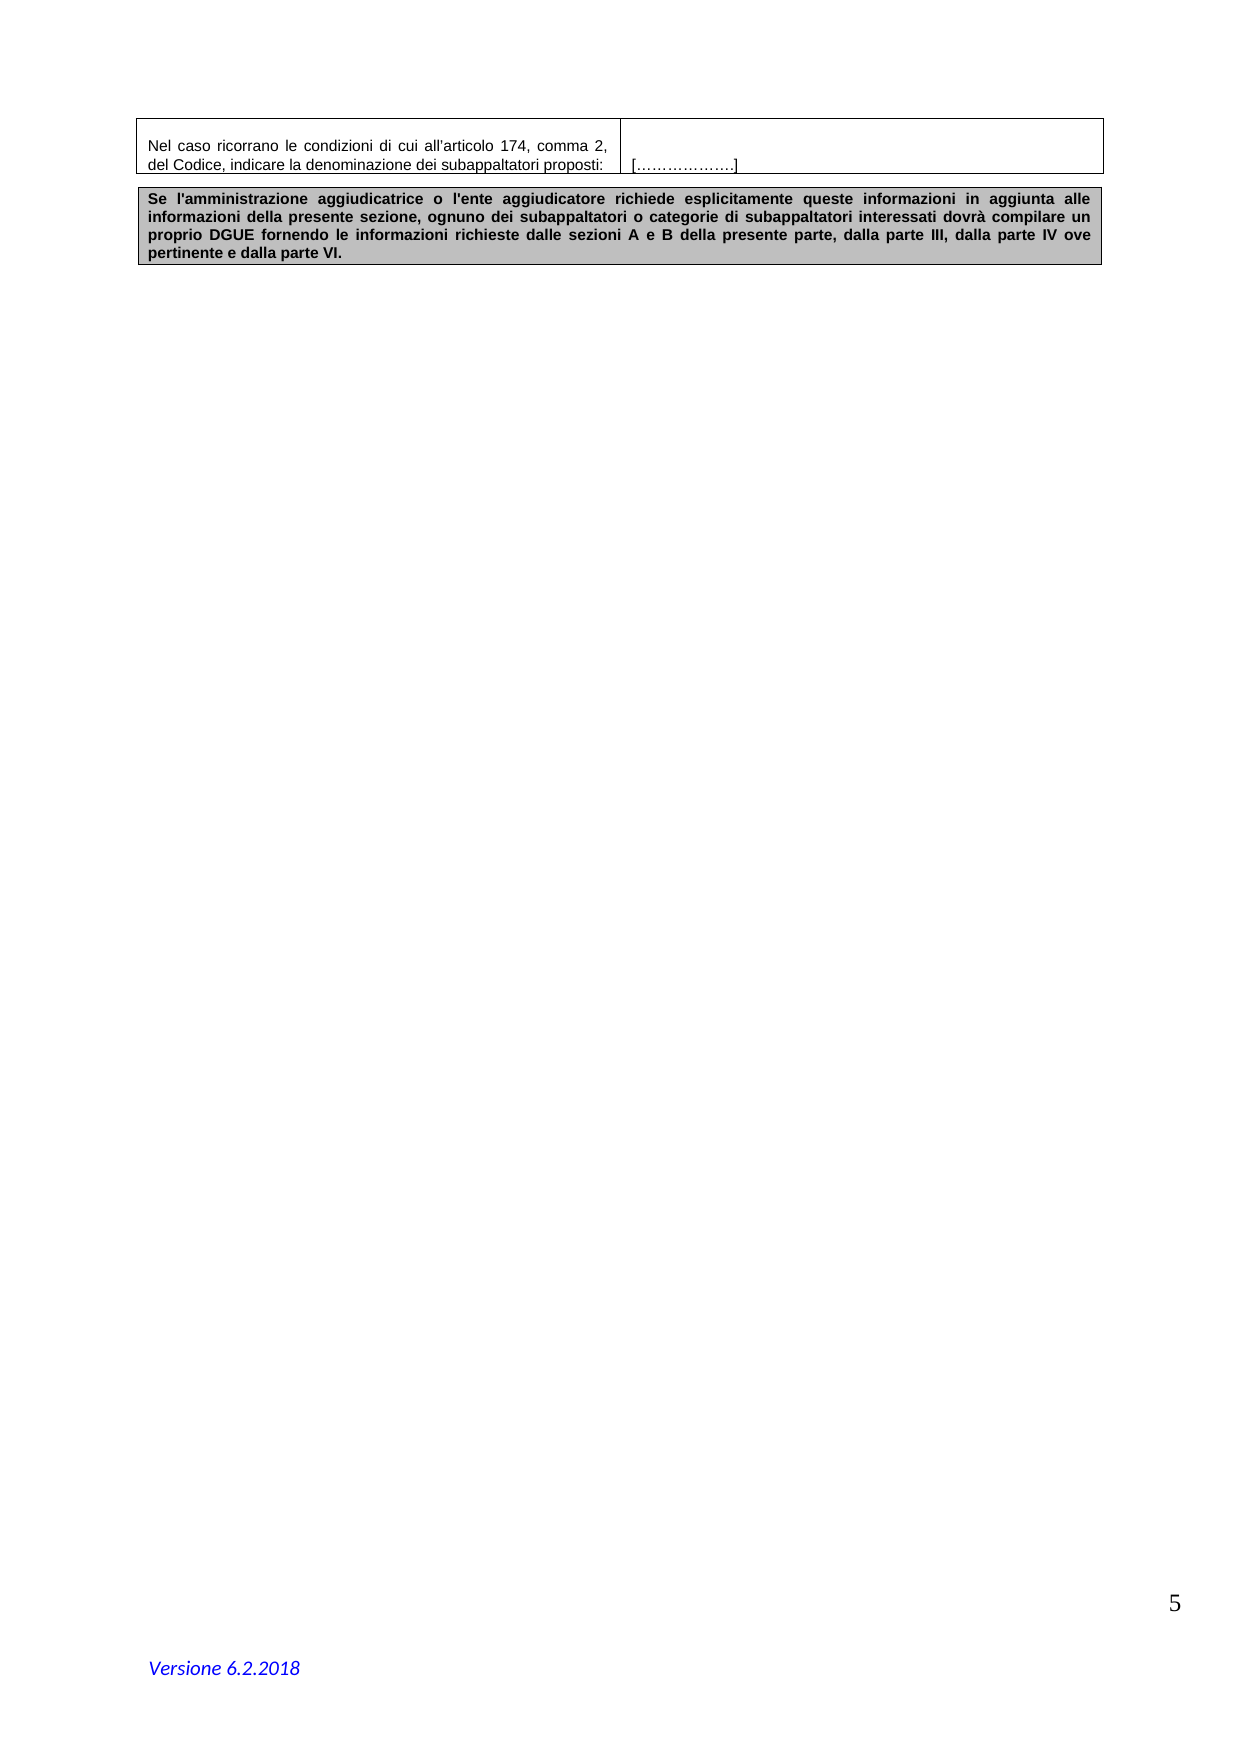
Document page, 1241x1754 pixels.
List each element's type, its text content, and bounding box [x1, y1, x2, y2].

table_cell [137, 119, 620, 173]
title Se l'amministrazione aggiudicatrice o l'ente aggiudicatore richiede esplicitamente queste informazioni in aggiunta alle informazioni della presente sezione, ognuno dei subappaltatori o categorie di subappaltatori interessati dovrà compilare un proprio DGUE fornendo le informazioni richieste dalle sezioni A e B della presente parte, dalla parte III, dalla parte IV ove pertinente e dalla parte VI. [139, 188, 1101, 264]
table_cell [621, 119, 1103, 173]
